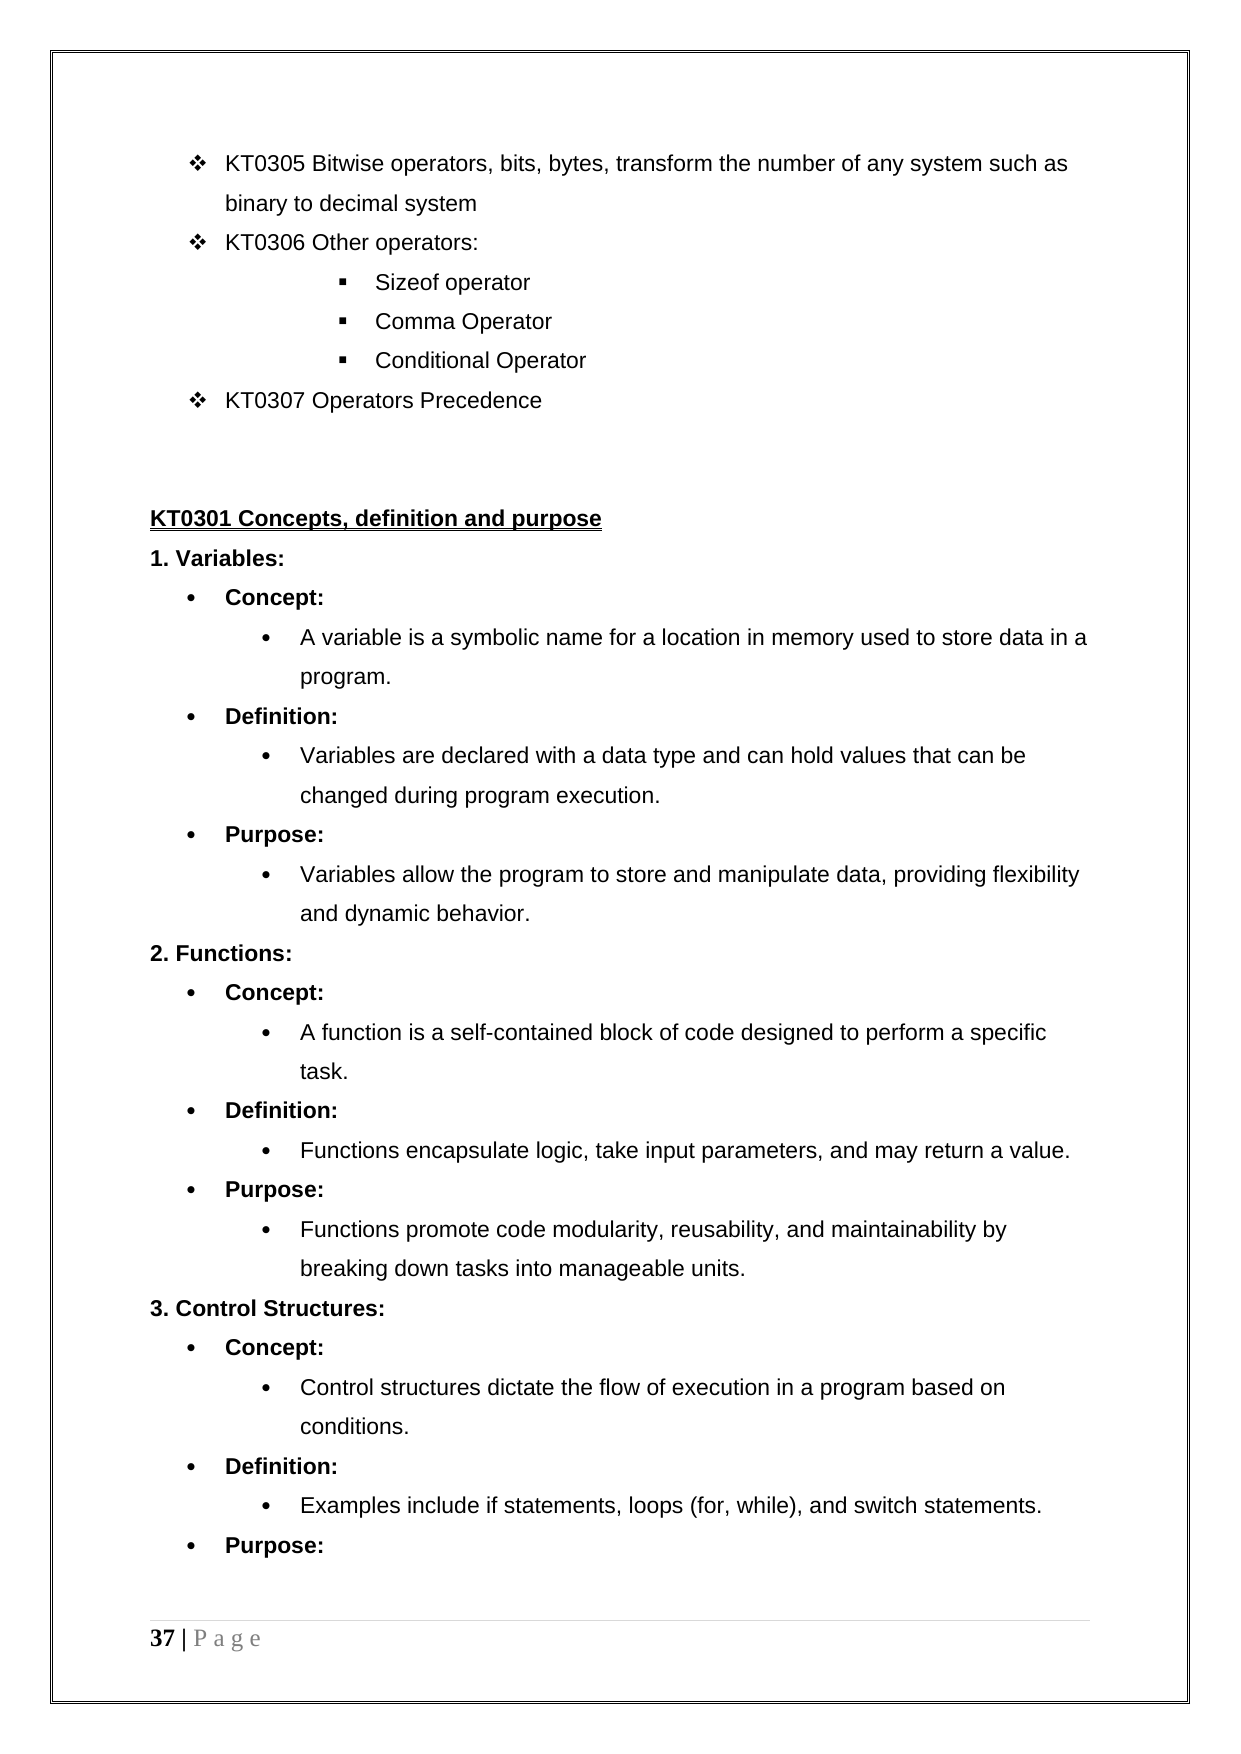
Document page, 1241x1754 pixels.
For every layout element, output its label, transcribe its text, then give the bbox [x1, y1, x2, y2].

list Purpose: [187, 1176, 1090, 1203]
list Sizeof operator [337, 268, 1090, 295]
list Concept: [187, 1334, 1090, 1361]
list Variables are declared with a data type and can hold values that can be changed during program execution. [262, 742, 1090, 808]
list Concept: [187, 979, 1090, 1005]
list KT0305 Bitwise operators, bits, bytes, transform the number of any system such as binary to decimal system [187, 150, 1090, 216]
text 2. Functions: [150, 939, 1090, 966]
list A variable is a symbolic name for a location in memory used to store data in a program. [262, 624, 1090, 689]
list Definition: [187, 1097, 1090, 1124]
list Definition: [187, 1453, 1090, 1479]
list Functions promote code modularity, reusability, and maintainability by breaking down tasks into manageable units. [262, 1216, 1090, 1282]
list Control structures dictate the flow of execution in a program based on conditions. [262, 1374, 1090, 1440]
list Purpose: [187, 821, 1090, 847]
list Purpose: [187, 1532, 1090, 1558]
list Conditional Operator [337, 347, 1090, 374]
list Concept: [187, 584, 1090, 611]
list Variables allow the program to store and manipulate data, providing flexibility and dynamic behavior. [262, 861, 1090, 926]
list KT0307 Operators Precedence [187, 387, 1090, 413]
list KT0306 Other operators: [187, 229, 1090, 255]
text KT0301 Concepts, definition and purpose [150, 505, 1090, 532]
text 3. Control Structures: [150, 1295, 1090, 1321]
list Comma Operator [337, 308, 1090, 334]
list Definition: [187, 703, 1090, 729]
text 1. Variables: [150, 545, 1090, 571]
list A function is a self-contained block of code designed to perform a specific task. [262, 1018, 1090, 1084]
list Functions encapsulate logic, take input parameters, and may return a value. [262, 1137, 1090, 1163]
list Examples include if statements, loops (for, while), and switch statements. [262, 1492, 1090, 1519]
